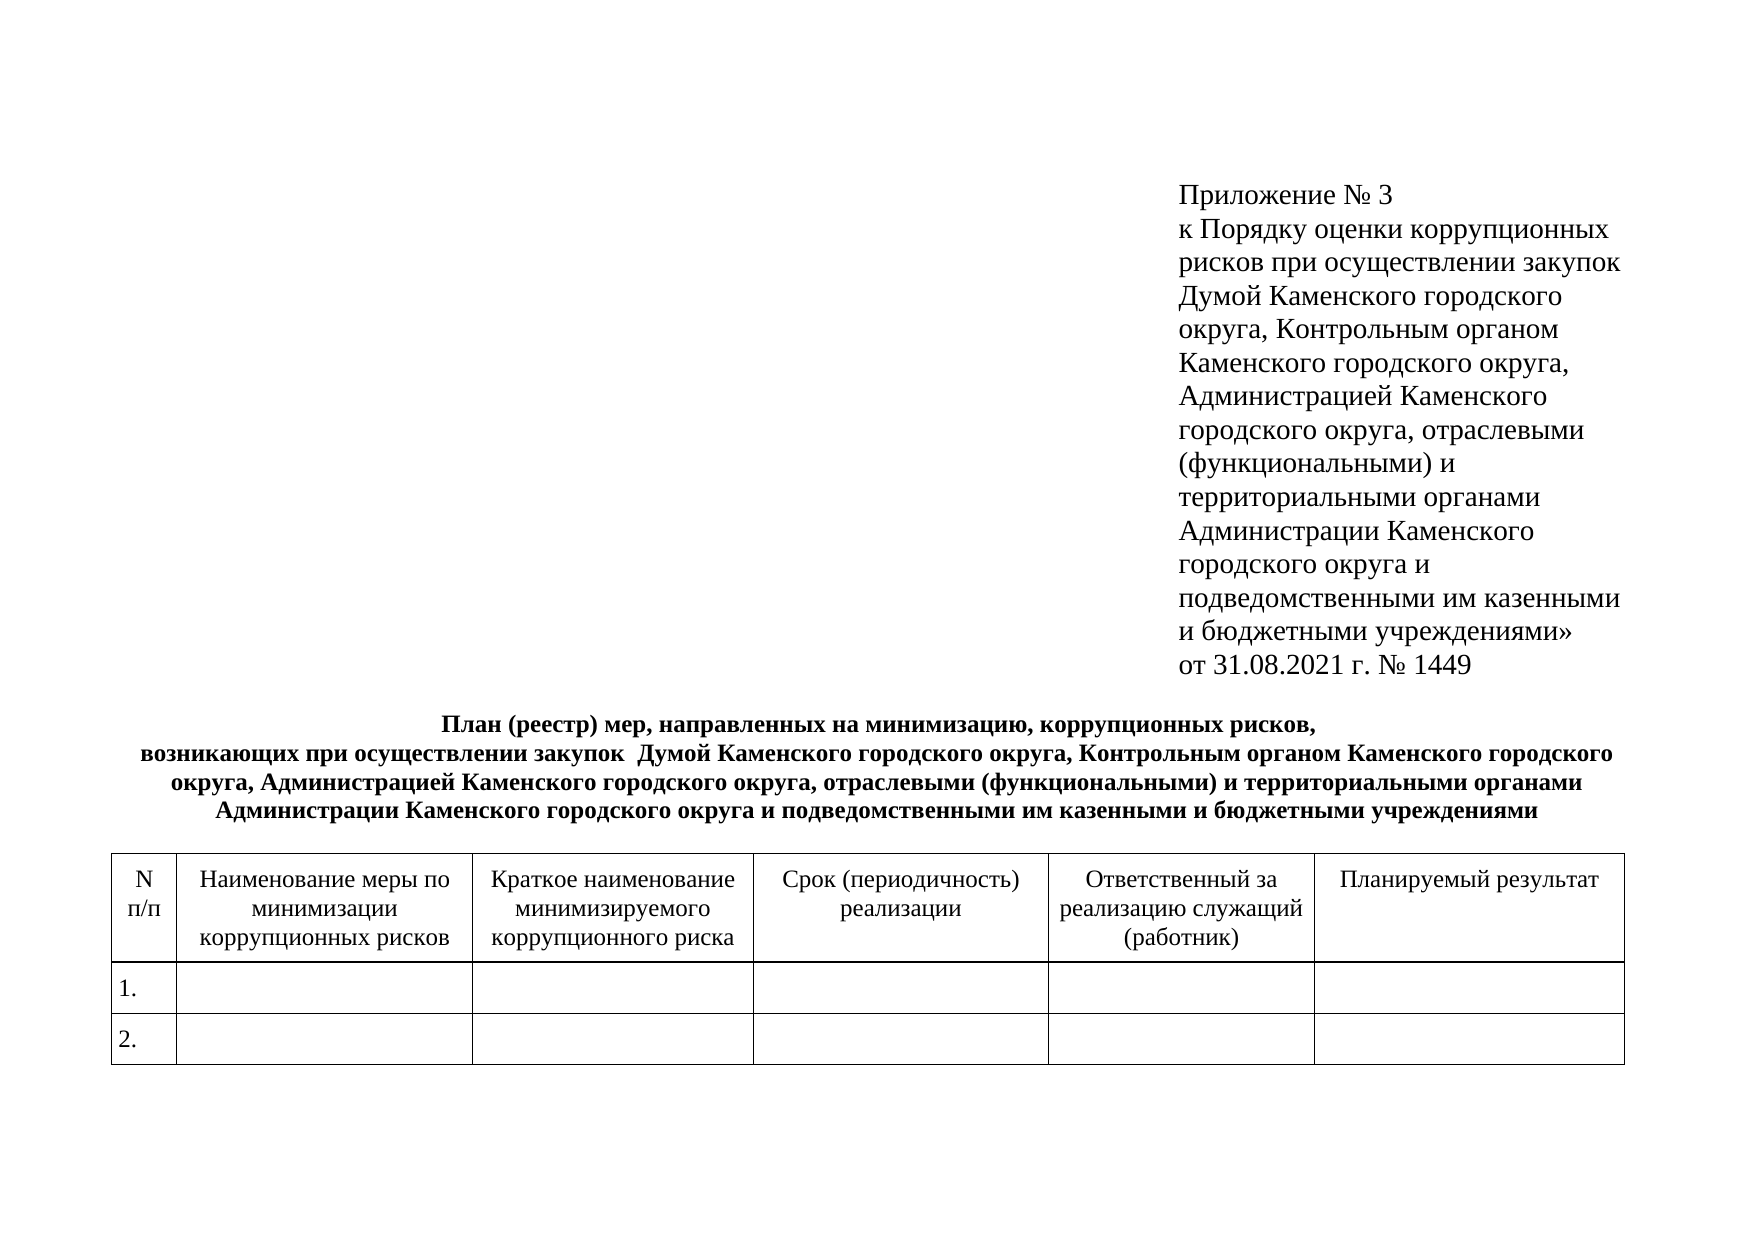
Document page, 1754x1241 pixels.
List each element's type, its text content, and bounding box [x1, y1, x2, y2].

table_header Ответственный за реализацию служащий (работник) [1049, 854, 1314, 961]
table_header Планируемый результат [1315, 854, 1624, 961]
table_cell [177, 963, 472, 1012]
table_cell [473, 1014, 753, 1063]
text План (реестр) мер, направленных на минимизацию, коррупционных рисков, [118, 709, 1639, 738]
table_header Приложение № 3 к Порядку оценки коррупционных рисков при осуществлении закупок Думой Каменского городского округа, Контрольным органом Каменского городского округа, Администрацией Каменского городского округа, отраслевыми (функциональными) и территориальными органами Администрации Каменского городского округа и подведомственными им казенными и бюджетными учреждениями» от 31.08.2021 г. № 1449 [1167, 177, 1636, 680]
table_header Наименование меры по минимизации коррупционных рисков [177, 854, 472, 961]
table_header Срок (периодичность) реализации [754, 854, 1048, 961]
table_cell [1049, 963, 1314, 1012]
table_cell [754, 1014, 1048, 1063]
table_cell [1315, 963, 1624, 1012]
table_cell [1049, 1014, 1314, 1063]
table_cell 1. [112, 963, 176, 1012]
table_header Краткое наименование минимизируемого коррупционного риска [473, 854, 753, 961]
text возникающих при осуществлении закупок Думой Каменского городского округа, Контрольным органом Каменского городского округа, Администрацией Каменского городского округа, отраслевыми (функциональными) и территориальными органами Администрации Каменского городского округа и подведомственными им казенными и бюджетными учреждениями [118, 738, 1636, 824]
table_cell [177, 1014, 472, 1063]
table_header N п/п [112, 854, 176, 961]
table_cell 2. [112, 1014, 176, 1063]
table_cell [473, 963, 753, 1012]
table_cell [754, 963, 1048, 1012]
table_cell [1315, 1014, 1624, 1063]
